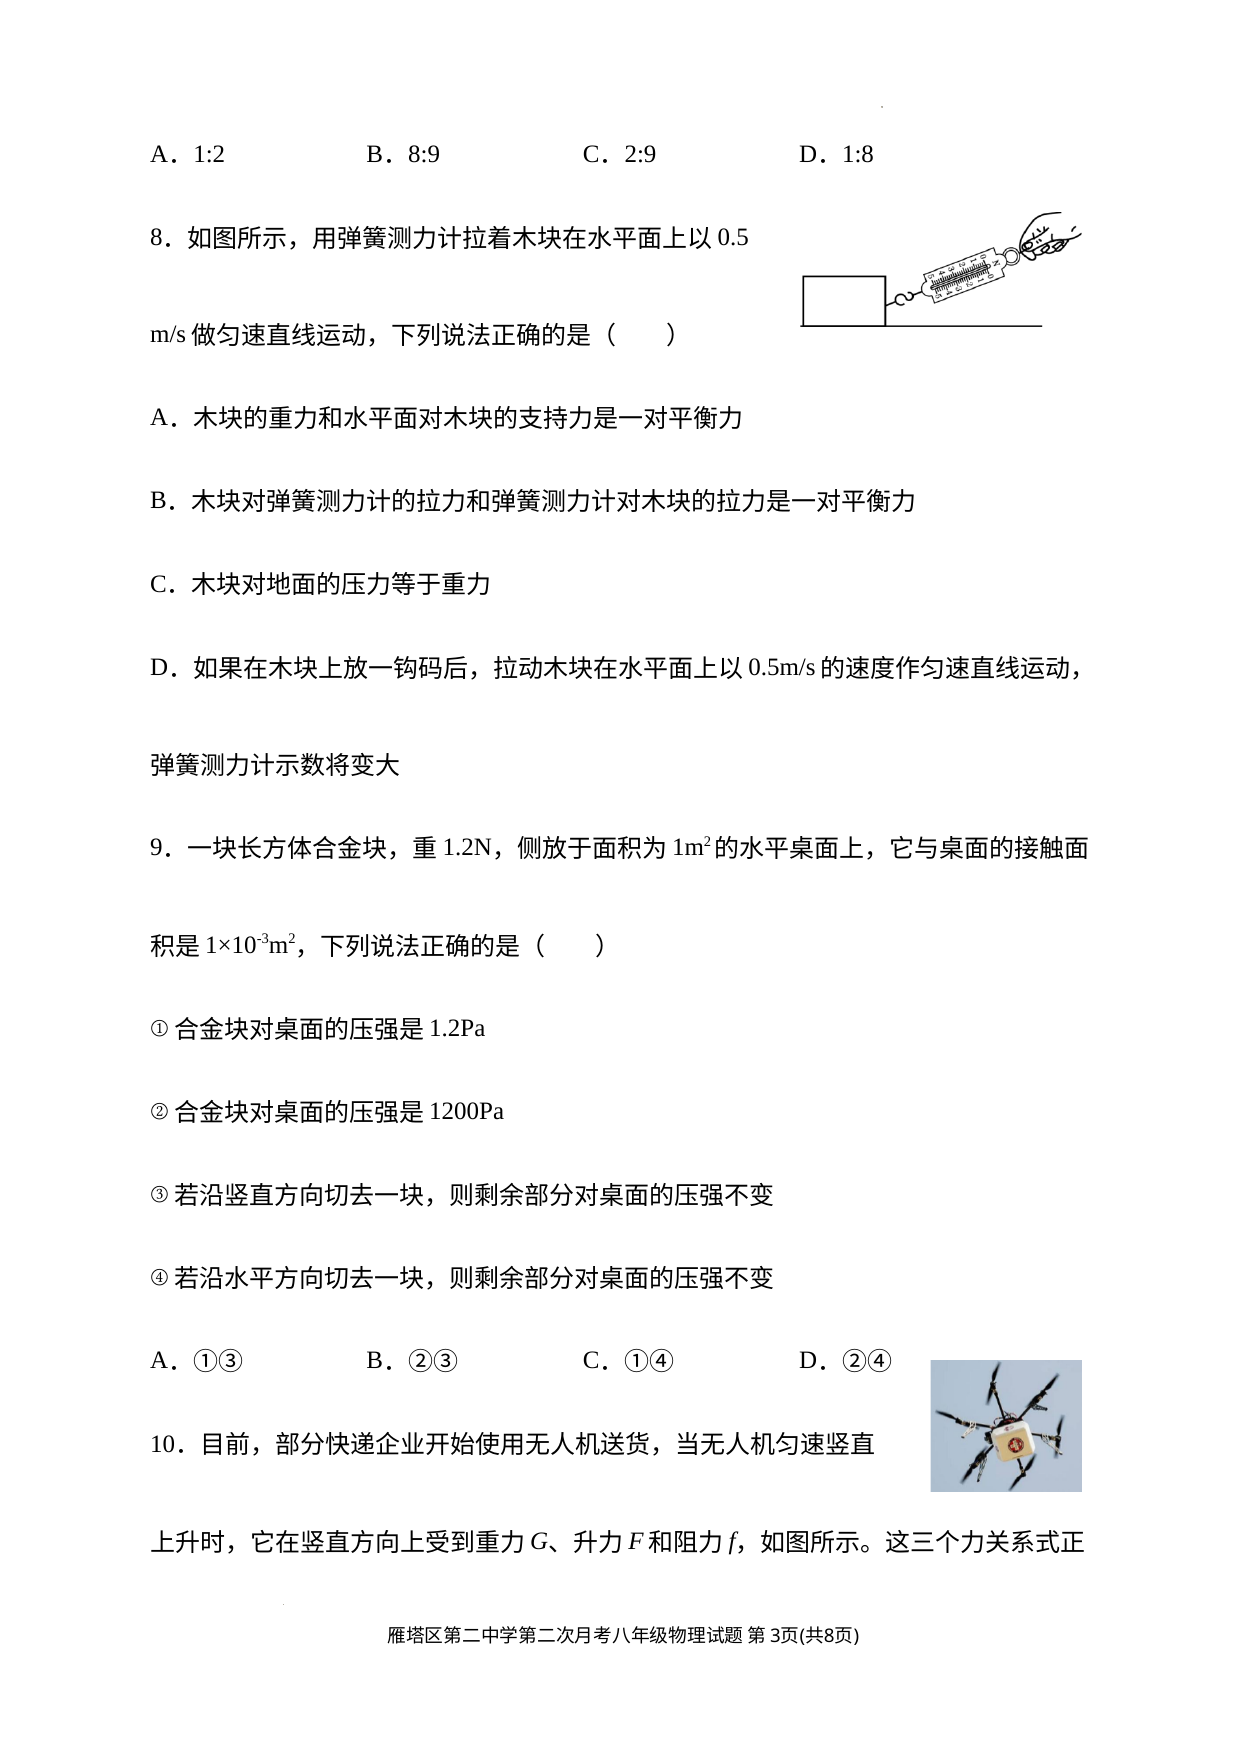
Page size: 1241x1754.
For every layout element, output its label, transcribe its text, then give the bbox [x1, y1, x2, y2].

text A．木块的重力和水平面对木块的支持力是一对平衡力 [150, 384, 1090, 449]
picture [800, 212, 1082, 327]
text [150, 1411, 1090, 1573]
text ③若沿竖直方向切去一块，则剩余部分对桌面的压强不变 [150, 1161, 1090, 1226]
text 8．如图所示，用弹簧测力计拉着木块在水平面上以0.5 m/s做匀速直线运动，下列说法正确的是（ ） [150, 204, 1090, 366]
text ④若沿水平方向切去一块，则剩余部分对桌面的压强不变 [150, 1244, 1090, 1309]
text D．如果在木块上放一钩码后，拉动木块在水平面上以0.5m/s的速度作匀速直线运动，弹簧测力计示数将变大 [150, 634, 1090, 796]
text A．①③ B．②③ C．①④ D．②④ [150, 1327, 1090, 1392]
text ①合金块对桌面的压强是1.2Pa [150, 995, 1090, 1060]
text 9．一块长方体合金块，重1.2N，侧放于面积为1m2的水平桌面上，它与桌面的接触面积是1×10-3m2，下列说法正确的是（ ） [150, 814, 1090, 977]
text B．木块对弹簧测力计的拉力和弹簧测力计对木块的拉力是一对平衡力 [150, 467, 1090, 532]
text C．木块对地面的压力等于重力 [150, 551, 1090, 616]
text ②合金块对桌面的压强是1200Pa [150, 1078, 1090, 1143]
picture [930, 1360, 1082, 1492]
text A．1:2 B．8:9 C．2:9 D．1:8 [150, 121, 1090, 186]
